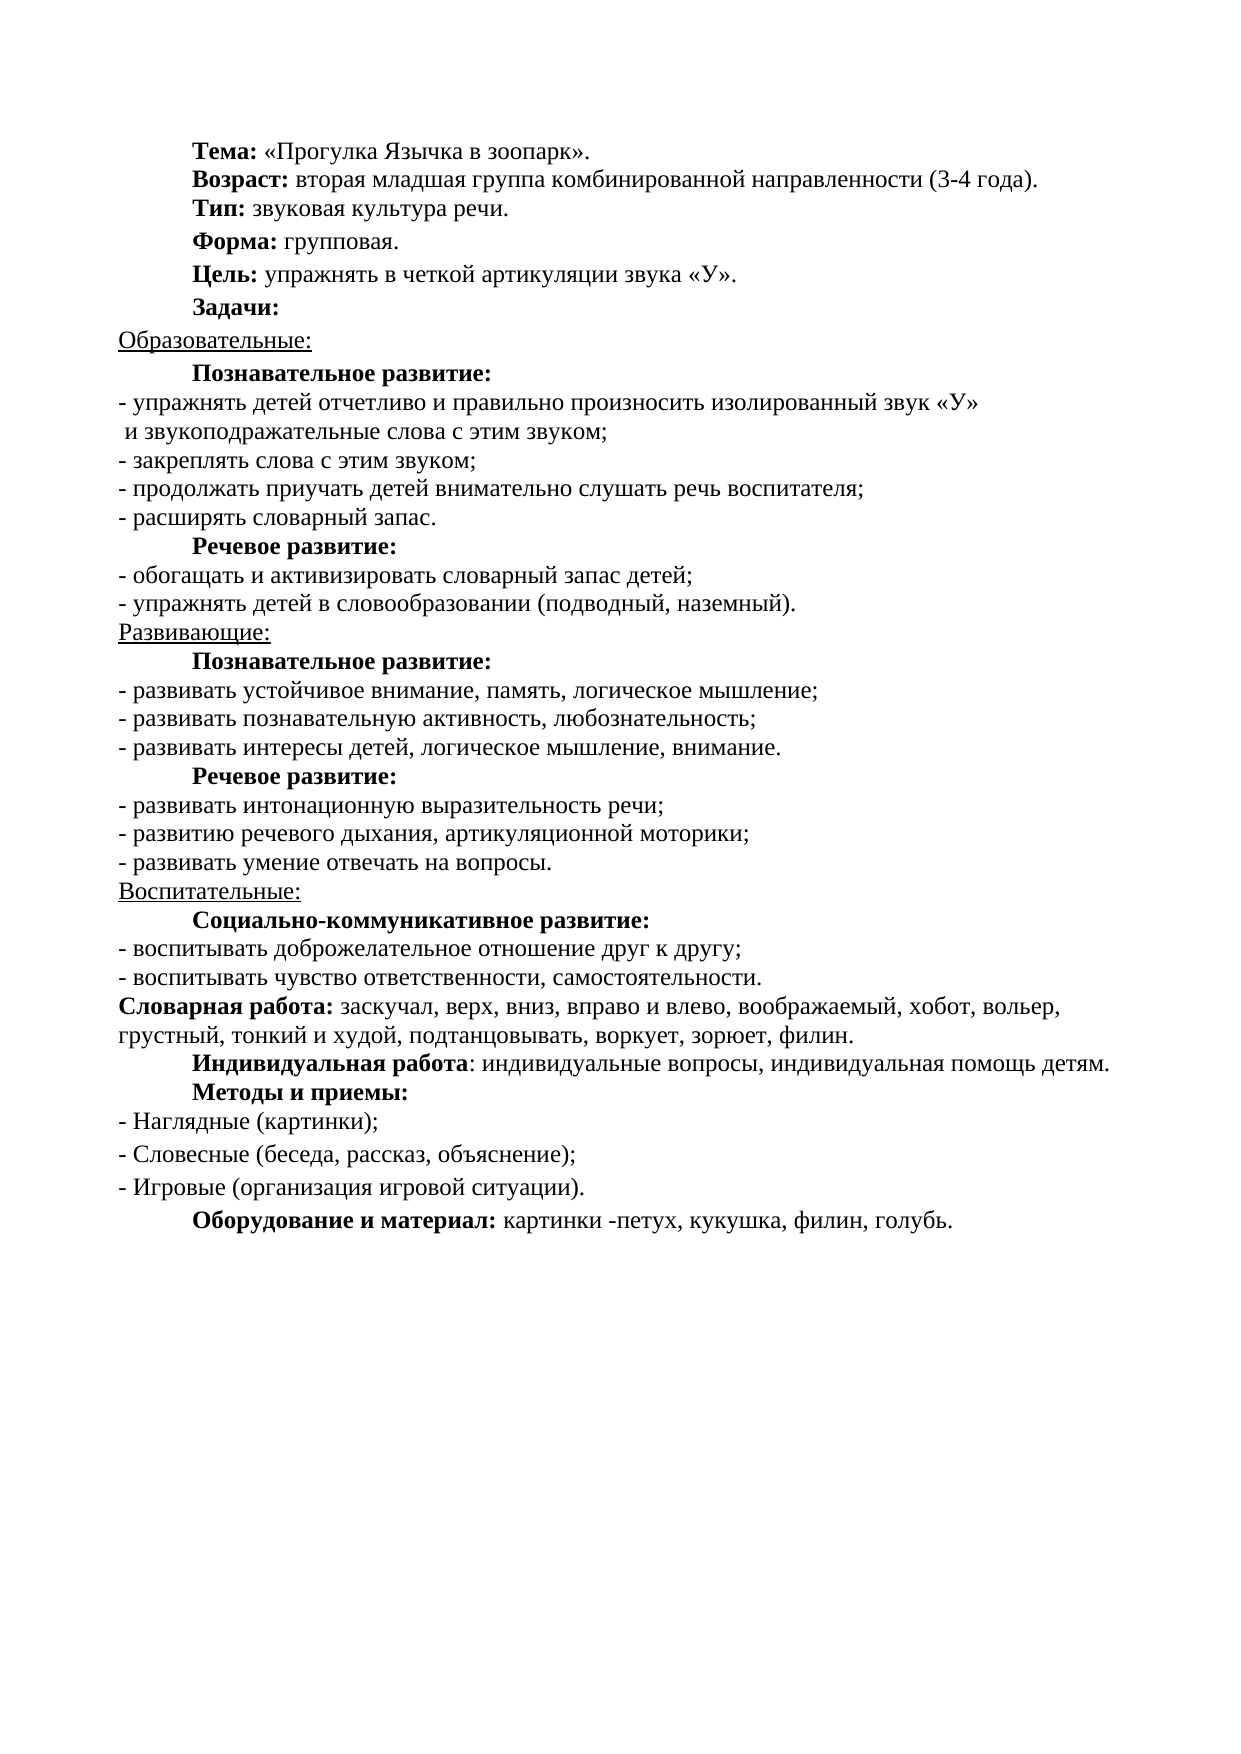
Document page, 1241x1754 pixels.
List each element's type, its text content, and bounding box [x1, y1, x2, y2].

text Форма: групповая. [118, 226, 1152, 255]
text - Игровые (организация игровой ситуации). [118, 1172, 1152, 1201]
text - обогащать и активизировать словарный запас детей; [118, 560, 1152, 588]
text - упражнять детей отчетливо и правильно произносить изолированный звук «У» [118, 387, 1152, 416]
text - развивать познавательную активность, любознательность; [118, 703, 1152, 732]
text - развивать интонационную выразительность речи; [118, 790, 1152, 818]
text Речевое развитие: [118, 761, 1152, 790]
text Речевое развитие: [118, 531, 1152, 560]
text - развивать интересы детей, логическое мышление, внимание. [118, 732, 1152, 761]
text - Наглядные (картинки); [118, 1106, 1152, 1135]
text Социально-коммуникативное развитие: [118, 905, 1152, 933]
text - воспитывать доброжелательное отношение друг к другу; [118, 933, 1152, 962]
text - воспитывать чувство ответственности, самостоятельности. [118, 962, 1152, 991]
text Возраст: вторая младшая группа комбинированной направленности (3-4 года). [118, 164, 1152, 193]
text Образовательные: [118, 325, 1152, 354]
text Познавательное развитие: [118, 646, 1152, 675]
text - закреплять слова с этим звуком; [118, 445, 1152, 473]
text Цель: упражнять в четкой артикуляции звука «У». [118, 259, 1152, 288]
text - продолжать приучать детей внимательно слушать речь воспитателя; [118, 473, 1152, 502]
text - развивать устойчивое внимание, память, логическое мышление; [118, 675, 1152, 703]
text и звукоподражательные слова с этим звуком; [118, 416, 1152, 445]
text - упражнять детей в словообразовании (подводный, наземный). [118, 588, 1152, 617]
text Задачи: [118, 292, 1152, 321]
text - расширять словарный запас. [118, 502, 1152, 531]
text Воспитательные: [118, 876, 1152, 905]
text - Словесные (беседа, рассказ, объяснение); [118, 1139, 1152, 1168]
text Познавательное развитие: [118, 358, 1152, 387]
text Развивающие: [118, 617, 1152, 646]
text - развивать умение отвечать на вопросы. [118, 847, 1152, 876]
text Словарная работа: заскучал, верх, вниз, вправо и влево, воображаемый, хобот, вольер, грустный, тонкий и худой, подтанцовывать, воркует, зорюет, филин. [118, 991, 1152, 1048]
text Методы и приемы: [118, 1077, 1152, 1106]
text Оборудование и материал: картинки -петух, кукушка, филин, голубь. [118, 1205, 1152, 1234]
text Тема: «Прогулка Язычка в зоопарк». [118, 136, 1152, 164]
text - развитию речевого дыхания, артикуляционной моторики; [118, 818, 1152, 847]
text Индивидуальная работа: индивидуальные вопросы, индивидуальная помощь детям. [118, 1048, 1152, 1077]
text Тип: звуковая культура речи. [118, 193, 1152, 222]
